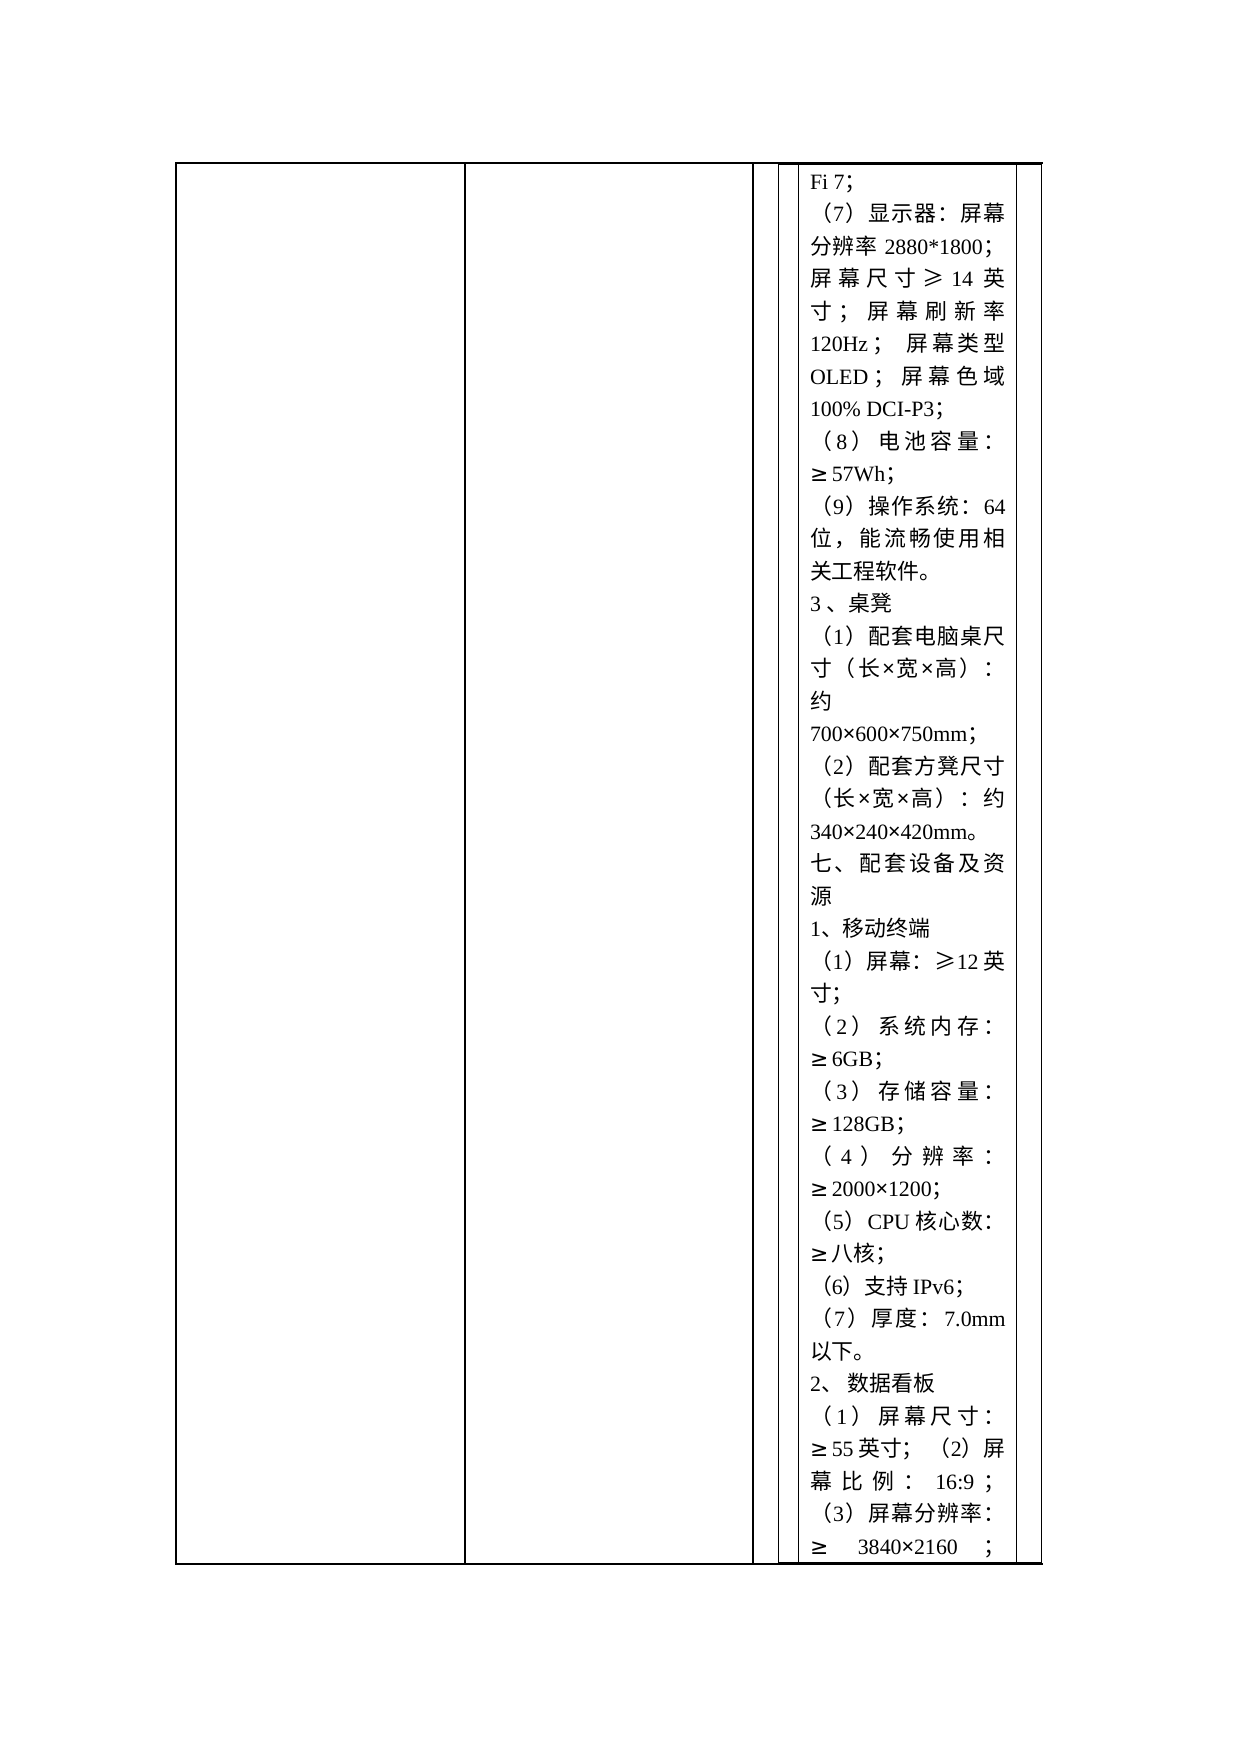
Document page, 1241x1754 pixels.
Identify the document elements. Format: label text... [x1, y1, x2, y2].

table_cell 1 [466, 164, 752, 1563]
table_cell [754, 164, 778, 1563]
table_cell [177, 164, 464, 1563]
